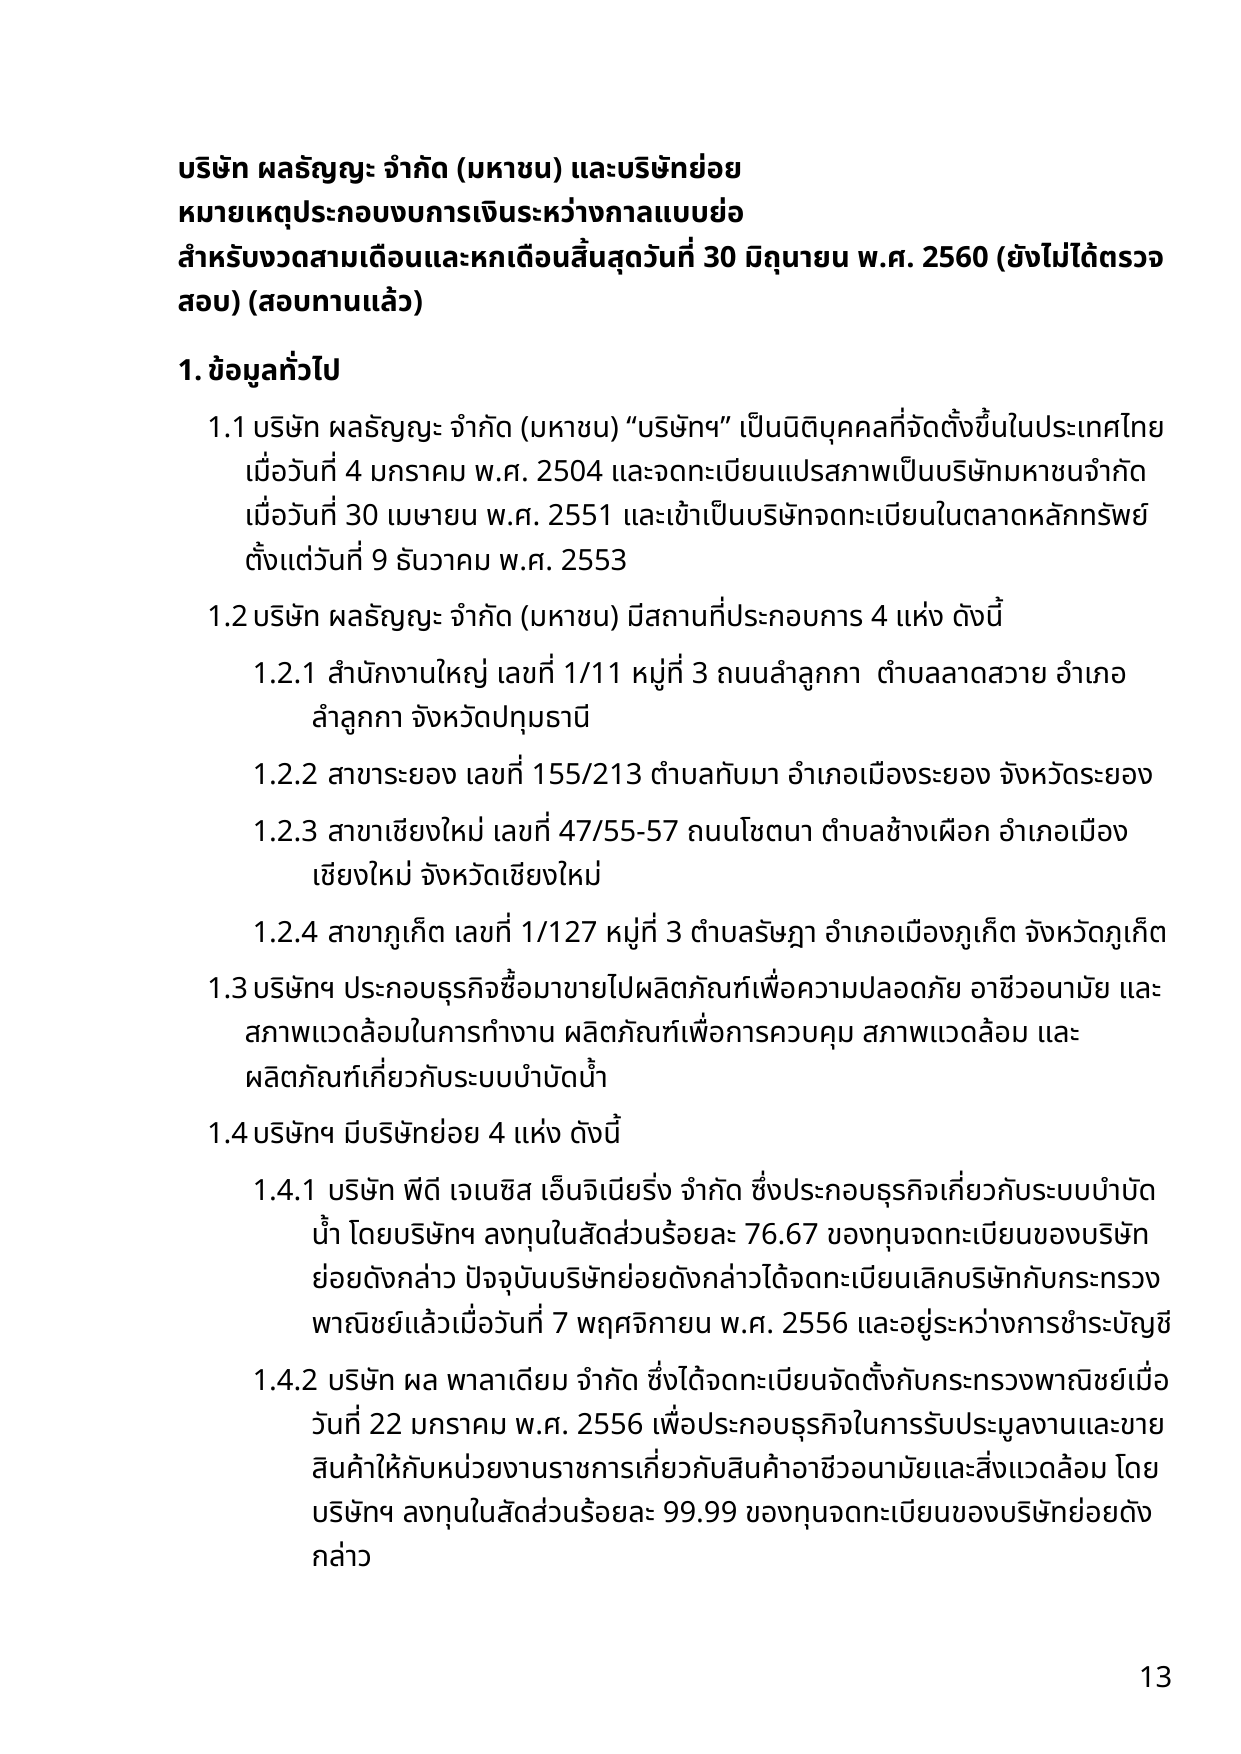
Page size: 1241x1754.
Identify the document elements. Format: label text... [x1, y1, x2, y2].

list บริษัทฯ มีบริษัทย่อย 4 แห่ง ดังนี้ [207, 1113, 1172, 1157]
list บริษัท พีดี เจเนซิส เอ็นจิเนียริ่ง จำกัด ซึ่งประกอบธุรกิจเกี่ยวกับระบบบำบัดน้ำ โดยบริษัทฯ ลงทุนในสัดส่วนร้อยละ 76.67 ของทุนจดทะเบียนของบริษัทย่อยดังกล่าว ปัจจุบันบริษัทย่อยดังกล่าวได้จดทะเบียนเลิกบริษัทกับกระทรวงพาณิชย์แล้วเมื่อวันที่ 7 พฤศจิกายน พ.ศ. 2556 และอยู่ระหว่างการชำระบัญชี [252, 1169, 1172, 1346]
list บริษัท ผล พาลาเดียม จำกัด ซึ่งได้จดทะเบียนจัดตั้งกับกระทรวงพาณิชย์เมื่อวันที่ 22 มกราคม พ.ศ. 2556 เพื่อประกอบธุรกิจในการรับประมูลงานและขายสินค้าให้กับหน่วยงานราชการเกี่ยวกับสินค้าอาชีวอนามัยและสิ่งแวดล้อม โดยบริษัทฯ ลงทุนในสัดส่วนร้อยละ 99.99 ของทุนจดทะเบียนของบริษัทย่อยดังกล่าว [252, 1359, 1172, 1580]
text บริษัท ผลธัญญะ จำกัด (มหาชน) และบริษัทย่อย [177, 148, 1172, 192]
list บริษัทฯ ประกอบธุรกิจซื้อมาขายไปผลิตภัณฑ์เพื่อความปลอดภัย อาชีวอนามัย และสภาพแวดล้อมในการทำงาน ผลิตภัณฑ์เพื่อการควบคุม สภาพแวดล้อม และผลิตภัณฑ์เกี่ยวกับระบบบำบัดน้ำ [207, 968, 1172, 1100]
list บริษัท ผลธัญญะ จำกัด (มหาชน) “บริษัทฯ” เป็นนิติบุคคลที่จัดตั้งขึ้นในประเทศไทยเมื่อวันที่ 4 มกราคม พ.ศ. 2504 และจดทะเบียนแปรสภาพเป็นบริษัทมหาชนจำกัด เมื่อวันที่ 30 เมษายน พ.ศ. 2551 และเข้าเป็นบริษัทจดทะเบียนในตลาดหลักทรัพย์ตั้งแต่วันที่ 9 ธันวาคม พ.ศ. 2553 [207, 406, 1172, 583]
text หมายเหตุประกอบงบการเงินระหว่างกาลแบบย่อ [177, 192, 1172, 236]
text สำหรับงวดสามเดือนและหกเดือนสิ้นสุดวันที่ 30 มิถุนายน พ.ศ. 2560 (ยังไม่ได้ตรวจสอบ) (สอบทานแล้ว) [177, 236, 1172, 324]
list ข้อมูลทั่วไป [177, 349, 1172, 394]
list สำนักงานใหญ่ เลขที่ 1/11 หมู่ที่ 3 ถนนลำลูกกา ตำบลลาดสวาย อำเภอลำลูกกา จังหวัดปทุมธานี [252, 652, 1172, 741]
list สาขาระยอง เลขที่ 155/213 ตำบลทับมา อำเภอเมืองระยอง จังหวัดระยอง [252, 753, 1172, 798]
list บริษัท ผลธัญญะ จำกัด (มหาชน) มีสถานที่ประกอบการ 4 แห่ง ดังนี้ [207, 596, 1172, 640]
list สาขาเชียงใหม่ เลขที่ 47/55-57 ถนนโชตนา ตำบลช้างเผือก อำเภอเมืองเชียงใหม่ จังหวัดเชียงใหม่ [252, 810, 1172, 898]
list สาขาภูเก็ต เลขที่ 1/127 หมู่ที่ 3 ตำบลรัษฎา อำเภอเมืองภูเก็ต จังหวัดภูเก็ต [252, 911, 1172, 955]
